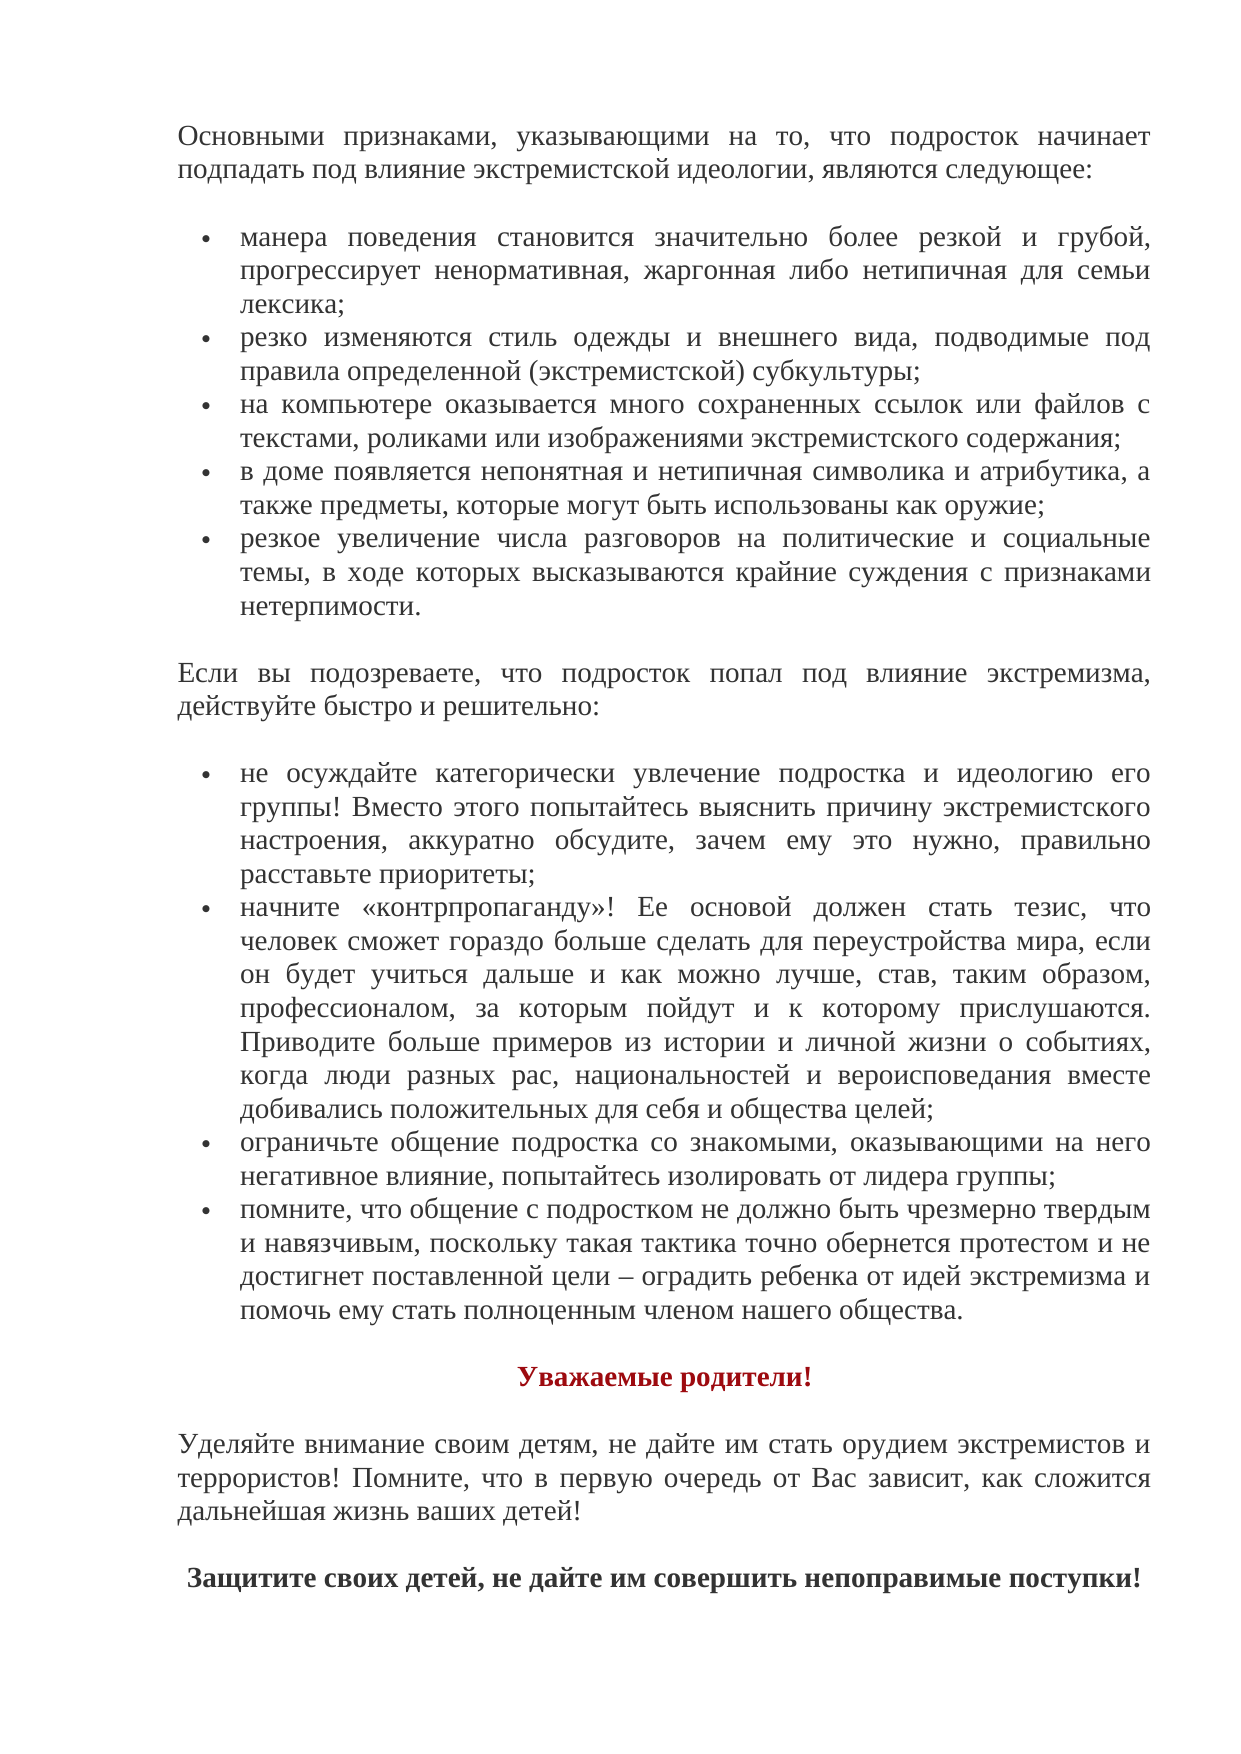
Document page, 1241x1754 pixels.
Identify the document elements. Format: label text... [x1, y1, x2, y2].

text Защитите своих детей, не дайте им совершить непоправимые поступки! [177, 1560, 1152, 1594]
list резкое увеличение числа разговоров на политические и социальные темы, в ходе которых высказываются крайние суждения с признаками нетерпимости. [202, 521, 1152, 621]
list не осуждайте категорически увлечение подростка и идеологию его группы! Вместо этого попытайтесь выяснить причину экстремистского настроения, аккуратно обсудите, зачем ему это нужно, правильно расставьте приоритеты; [202, 755, 1152, 889]
list помните, что общение с подростком не должно быть чрезмерно твердым и навязчивым, поскольку такая тактика точно обернется протестом и не достигнет поставленной цели – оградить ребенка от идей экстремизма и помочь ему стать полноценным членом нашего общества. [202, 1191, 1152, 1326]
text Основными признаками, указывающими на то, что подросток начинает подпадать под влияние экстремистской идеологии, являются следующее: [177, 118, 1152, 185]
list начните «контрпропаганду»! Ее основой должен стать тезис, что человек сможет гораздо больше сделать для переустройства мира, если он будет учиться дальше и как можно лучше, став, таким образом, профессионалом, за которым пойдут и к которому прислушаются. Приводите больше примеров из истории и личной жизни о событиях, когда люди разных рас, национальностей и вероисповедания вместе добивались положительных для себя и общества целей; [202, 889, 1152, 1124]
list резко изменяются стиль одежды и внешнего вида, подводимые под правила определенной (экстремистской) субкультуры; [202, 319, 1152, 386]
list манера поведения становится значительно более резкой и грубой, прогрессирует ненормативная, жаргонная либо нетипичная для семьи лексика; [202, 219, 1152, 319]
text Уделяйте внимание своим детям, не дайте им стать орудием экстремистов и террористов! Помните, что в первую очередь от Вас зависит, как сложится дальнейшая жизнь ваших детей! [177, 1426, 1152, 1527]
list в доме появляется непонятная и нетипичная символика и атрибутика, а также предметы, которые могут быть использованы как оружие; [202, 453, 1152, 521]
text Уважаемые родители! [177, 1359, 1152, 1393]
text Если вы подозреваете, что подросток попал под влияние экстремизма, действуйте быстро и решительно: [177, 655, 1152, 722]
list на компьютере оказывается много сохраненных ссылок или файлов с текстами, роликами или изображениями экстремистского содержания; [202, 386, 1152, 453]
list ограничьте общение подростка со знакомыми, оказывающими на него негативное влияние, попытайтесь изолировать от лидера группы; [202, 1124, 1152, 1191]
